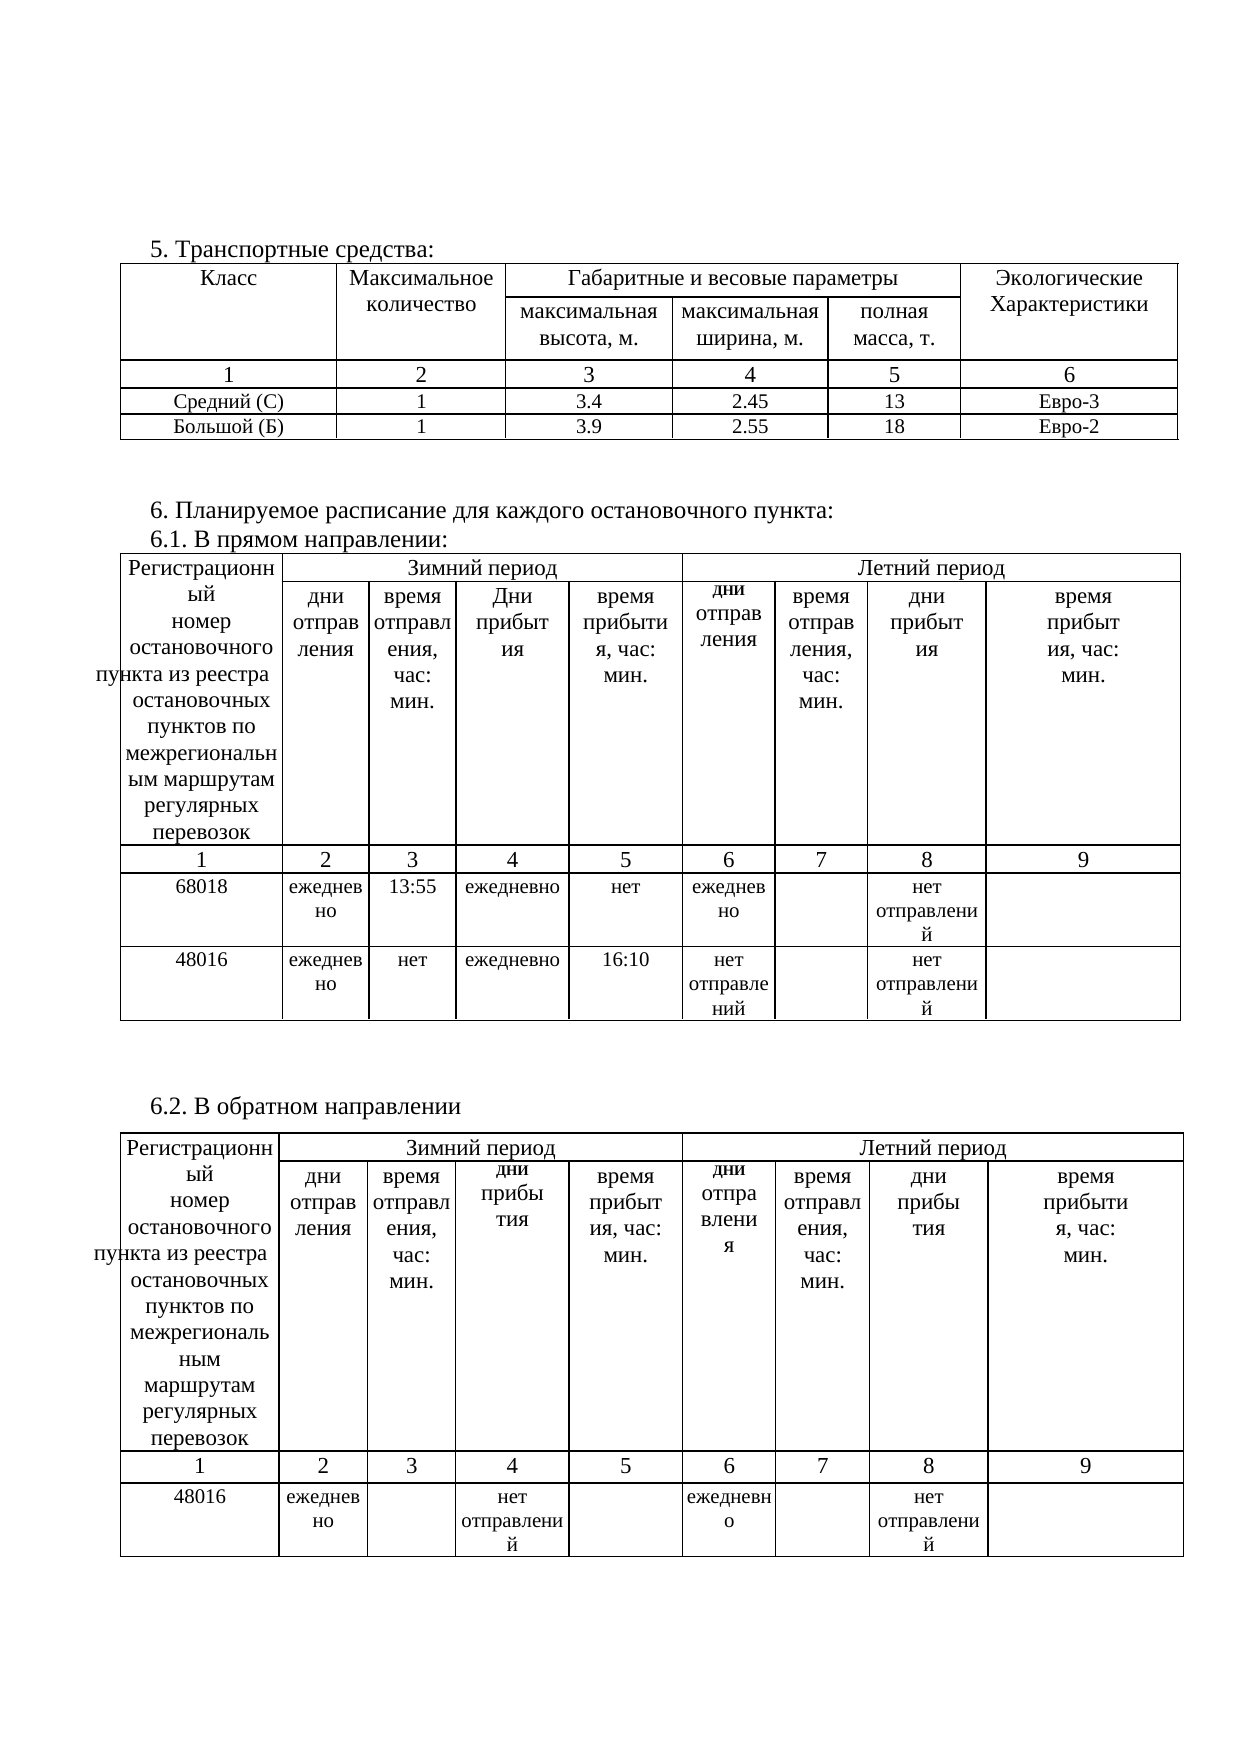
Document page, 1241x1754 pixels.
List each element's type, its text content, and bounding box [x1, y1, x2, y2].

table_cell нет отправлений [868, 874, 985, 946]
table_cell 1 [121, 846, 282, 872]
table_cell ежедневно [280, 1484, 367, 1556]
table_cell ДНИ отправ ления [683, 582, 774, 844]
table_header Класс [121, 264, 336, 359]
table_cell время прибыт ия, час: мин. [570, 1162, 682, 1450]
table_header Летний период [683, 554, 1180, 581]
table_cell дни отправ ления [280, 1162, 367, 1450]
table_cell 16:10 [570, 947, 682, 1019]
table_cell время отправл ения, час: мин. [368, 1162, 455, 1450]
table_cell максимальная ширина, м. [673, 298, 827, 359]
table_cell 18 [829, 415, 960, 438]
table_cell нет отправлений [868, 947, 985, 1019]
table_header Максимальное количество [337, 264, 505, 359]
table_cell 7 [776, 846, 867, 872]
table_cell время прибыти я, час: мин. [989, 1162, 1183, 1450]
table_cell нет отправлений [683, 947, 774, 1019]
table_cell ДНИ прибы тия [456, 1162, 568, 1450]
table_header Зимний период [283, 554, 682, 581]
table_cell 4 [457, 846, 568, 872]
text 6.2. В обратном направлении [150, 1091, 1090, 1120]
table_header Экологические Характеристики [961, 264, 1177, 359]
table_cell 8 [870, 1452, 987, 1482]
table_header Регистрационный номер остановочного пункта из реестра остановочных пунктов по межрегиональным маршрутам регулярных перевозок [121, 554, 282, 844]
table_header Зимний период [280, 1134, 682, 1160]
table_cell время прибыт ия, час: мин. [987, 582, 1180, 844]
table_cell [776, 947, 867, 1019]
table_cell ежедневно [457, 874, 568, 946]
table_cell полная масса, т. [829, 298, 960, 359]
table_cell нет [570, 874, 682, 946]
table_cell 3 [506, 361, 672, 387]
table_cell [989, 1484, 1183, 1556]
table_cell дни прибыт ия [868, 582, 985, 844]
table_cell ежедневно [683, 1484, 775, 1556]
table_cell 5 [570, 846, 682, 872]
table_header Летний период [683, 1134, 1183, 1160]
table_cell 2.55 [673, 415, 827, 438]
table_cell Дни прибыт ия [457, 582, 568, 844]
table_cell ежедневно [457, 947, 568, 1019]
table_cell нет отправлений [870, 1484, 987, 1556]
table_cell ежедневно [283, 874, 368, 946]
table_cell 1 [337, 415, 505, 438]
table_cell [987, 947, 1180, 1019]
table_cell Большой (Б) [121, 415, 336, 438]
table_cell дни отправ ления [283, 582, 368, 844]
table_cell время отправл ения, час: мин. [370, 582, 455, 844]
table_cell [776, 874, 867, 946]
table_cell ДНИ отпра влени я [683, 1162, 775, 1450]
table_cell максимальная высота, м. [506, 298, 672, 359]
table_cell 9 [989, 1452, 1183, 1482]
table_cell 3 [368, 1452, 455, 1482]
table_cell 3 [370, 846, 455, 872]
table_cell 13 [829, 389, 960, 413]
table_cell [368, 1484, 455, 1556]
text 6. Планируемое расписание для каждого остановочного пункта: [150, 495, 1090, 524]
table_cell Средний (С) [121, 389, 336, 413]
table_cell 2 [337, 361, 505, 387]
table_cell 2.45 [673, 389, 827, 413]
text 6.1. В прямом направлении: [150, 524, 1090, 553]
table_cell 6 [961, 361, 1177, 387]
table_cell 68018 [121, 874, 282, 946]
table_cell 1 [121, 1452, 278, 1482]
table_cell 7 [776, 1452, 869, 1482]
table_cell [987, 874, 1180, 946]
table_cell 4 [456, 1452, 568, 1482]
table_cell 3.4 [506, 389, 672, 413]
table_cell 2 [283, 846, 368, 872]
table_cell Евро-3 [961, 389, 1177, 413]
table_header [121, 1134, 278, 1450]
table_cell 3.9 [506, 415, 672, 438]
table_cell 2 [280, 1452, 367, 1482]
table_cell 5 [570, 1452, 682, 1482]
table_cell ежедневно [283, 947, 368, 1019]
table_cell Евро-2 [961, 415, 1177, 438]
table_cell 9 [987, 846, 1180, 872]
table_header Габаритные и весовые параметры [506, 264, 960, 296]
table_cell 48016 [121, 1484, 278, 1556]
table_cell время прибыти я, час: мин. [570, 582, 682, 844]
table_cell 4 [673, 361, 827, 387]
table_cell 5 [829, 361, 960, 387]
text 5. Транспортные средства: [150, 234, 1090, 263]
table_cell дни прибы тия [870, 1162, 987, 1450]
table_cell 6 [683, 846, 774, 872]
table_cell ежедневно [683, 874, 774, 946]
table_cell [570, 1484, 682, 1556]
table_cell 13:55 [370, 874, 455, 946]
table_cell нет [370, 947, 455, 1019]
table_cell время отправл ения, час: мин. [776, 1162, 869, 1450]
table_cell время отправ ления, час: мин. [776, 582, 867, 844]
table_cell 1 [337, 389, 505, 413]
table_cell 8 [868, 846, 985, 872]
table_cell 6 [683, 1452, 775, 1482]
table_cell нет отправлений [456, 1484, 568, 1556]
table_cell 1 [121, 361, 336, 387]
table_cell 48016 [121, 947, 282, 1019]
table_cell [776, 1484, 869, 1556]
